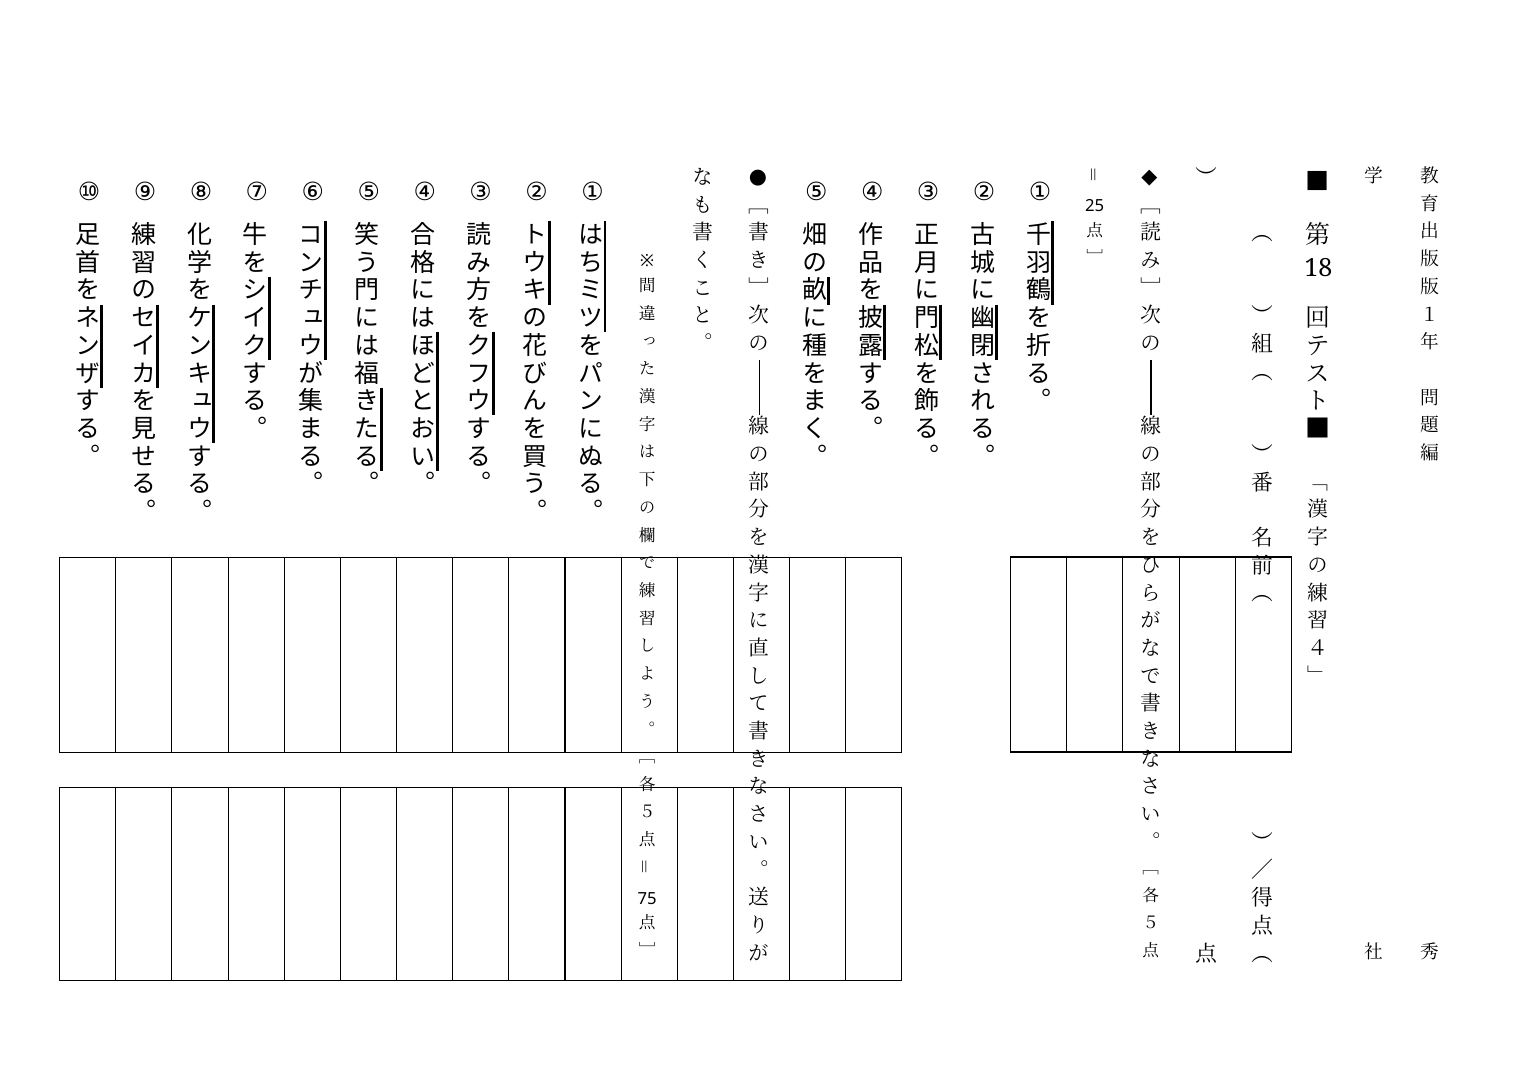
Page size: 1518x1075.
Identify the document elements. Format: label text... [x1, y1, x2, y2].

text ② トウキの花びんを買う。 [507, 166, 563, 969]
text ④ 合格にはほどとおい。 [395, 166, 451, 969]
text ② 古城に幽閉される。 [954, 166, 1011, 969]
text ⑨ 練習のセイカを見せる。 [116, 166, 171, 969]
text （ ）組（ ）番 名前（ ）／得点（ ）点 [1178, 166, 1290, 969]
text ⑩ 足首をネンザする。 [59, 166, 116, 969]
text ① はちミツをパンにぬる。 [563, 166, 619, 969]
text ◆［読み］次の 線の部分をひらがなで書きなさい。［各５点＝25点］ [1066, 166, 1178, 969]
text ③ 正月に門松を飾る。 [899, 166, 954, 969]
text 教育出版版１年 問題編 秀学社 [1346, 166, 1458, 969]
text ③ 読み方をクフウする。 [451, 166, 507, 969]
text ⑥ コンチュウが集まる。 [283, 166, 339, 969]
text ④ 作品を披露する。 [843, 166, 899, 969]
text ⑤ 畑の畝に種をまく。 [787, 166, 843, 969]
text ■第18回テスト■ 「漢字の練習４」 [1290, 166, 1346, 969]
text ⑦ 牛をシイクする。 [227, 166, 283, 969]
text ① 千羽鶴を折る。 [1011, 166, 1066, 969]
text ⑤ 笑う門には福きたる。 [339, 166, 395, 969]
text ※間違った漢字は下の欄で練習しよう。［各５点＝75点］ [619, 166, 675, 969]
text ●［書き］次の 線の部分を漢字に直して書きなさい。送りがなも書くこと。 [675, 166, 787, 969]
text ⑧ 化学をケンキュウする。 [171, 166, 227, 969]
